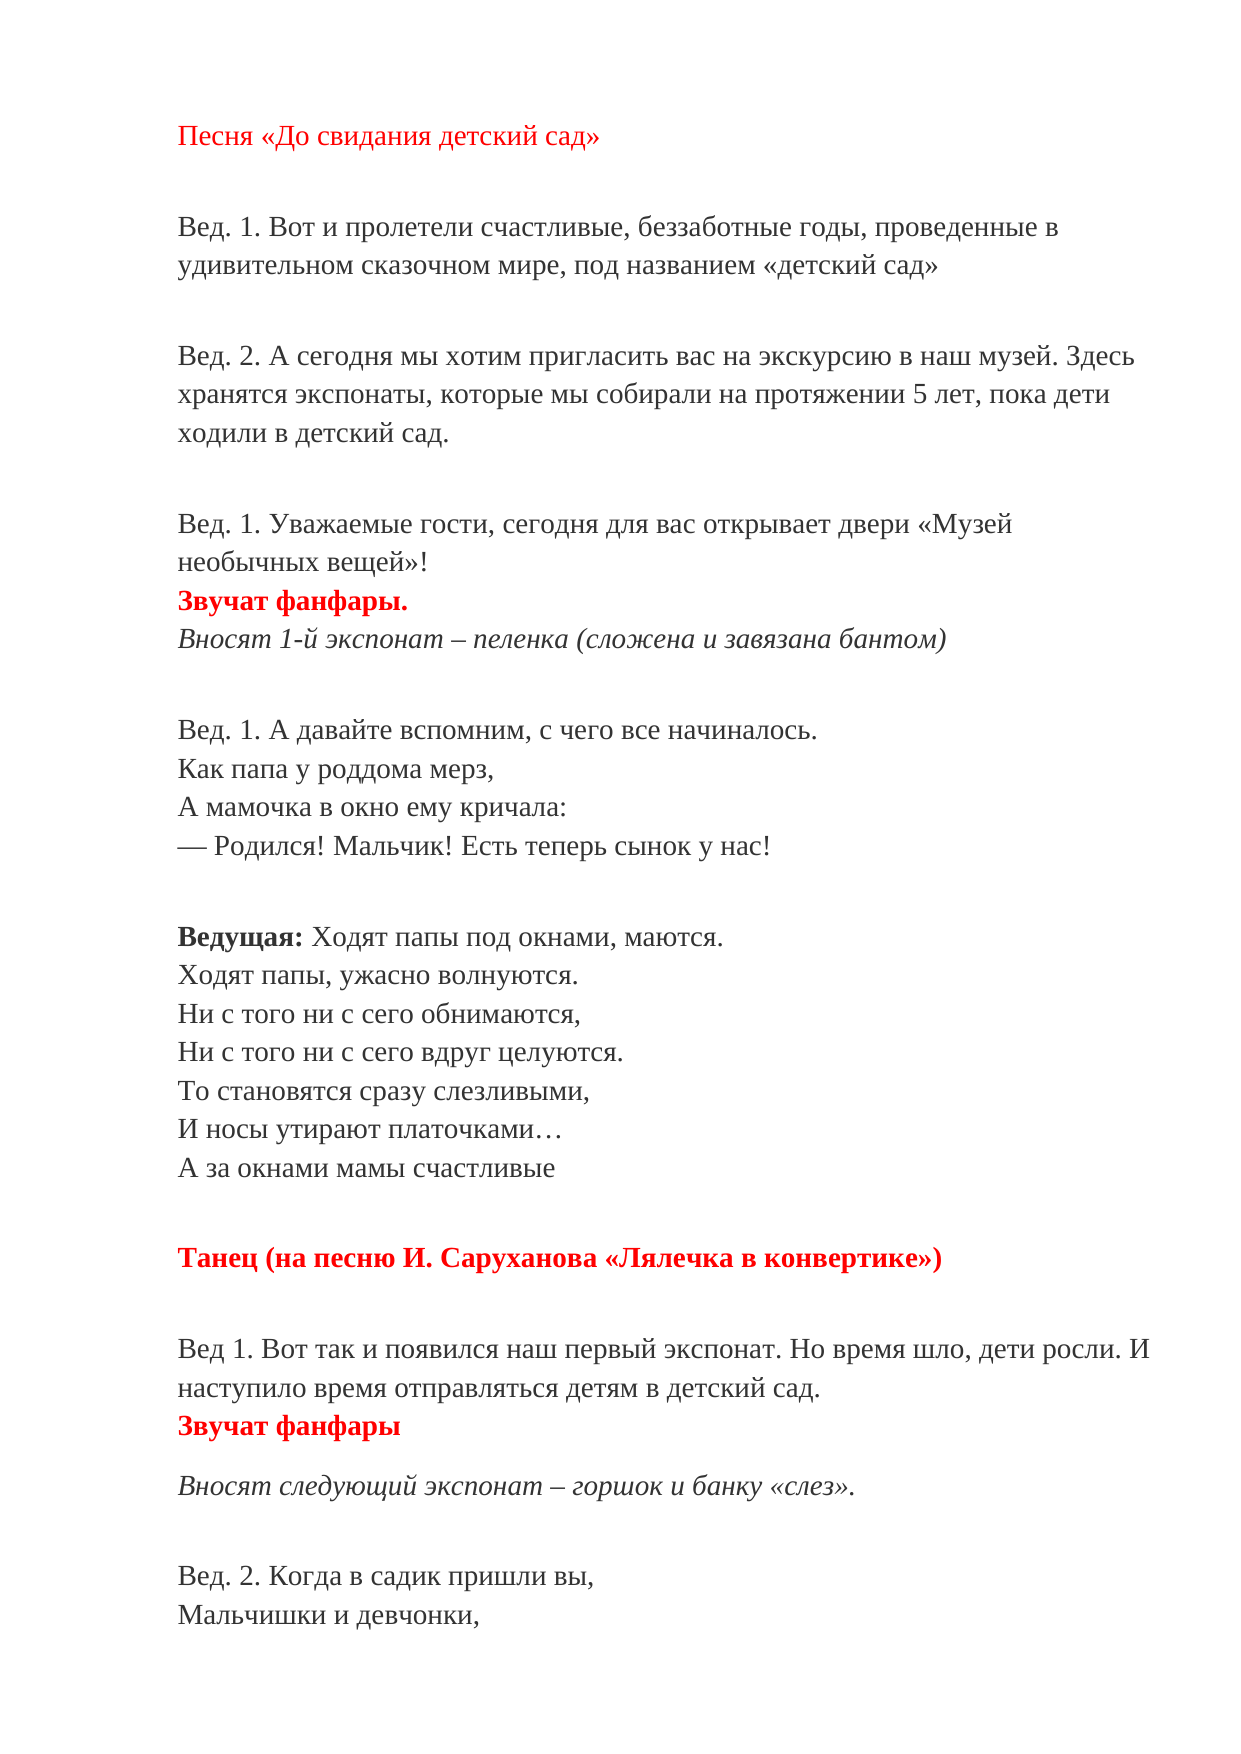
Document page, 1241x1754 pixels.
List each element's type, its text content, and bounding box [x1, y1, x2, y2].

text Вед. 1. Уважаемые гости, сегодня для вас открывает двери «Музей необычных вещей»! Звучат фанфары. Вносят 1-й экспонат – пеленка (сложена и завязана бантом) [177, 506, 1152, 687]
text Вед. 1. Вот и пролетели счастливые, беззаботные годы, проведенные в удивительном сказочном мире, под названием «детский сад» [177, 209, 1152, 313]
text Ведущая: Ходят папы под окнами, маются. Ходят папы, ужасно волнуются. Ни с того ни с сего обнимаются, Ни с того ни с сего вдруг целуются. То становятся сразу слезливыми, И носы утирают платочками… А за окнами мамы счастливые [177, 919, 1152, 1216]
text Вед 1. Вот так и появился наш первый экспонат. Но время шло, дети росли. И наступило время отправляться детям в детский сад. Звучат фанфары [177, 1331, 1152, 1442]
text Танец (на песню И. Саруханова «Лялечка в конвертике») [177, 1241, 1152, 1306]
text Песня «До свидания детский сад» [177, 118, 1152, 184]
text Вед. 2. А сегодня мы хотим пригласить вас на экскурсию в наш музей. Здесь хранятся экспонаты, которые мы собирали на протяжении 5 лет, пока дети ходили в детский сад. [177, 338, 1152, 481]
text Вед. 1. А давайте вспомним, с чего все начиналось. Как папа у роддома мерз, А мамочка в окно ему кричала: — Родился! Мальчик! Есть теперь сынок у нас! [177, 712, 1152, 894]
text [177, 1558, 1152, 1631]
text Вносят следующий экспонат – горшок и банку «слез». [177, 1468, 1152, 1533]
